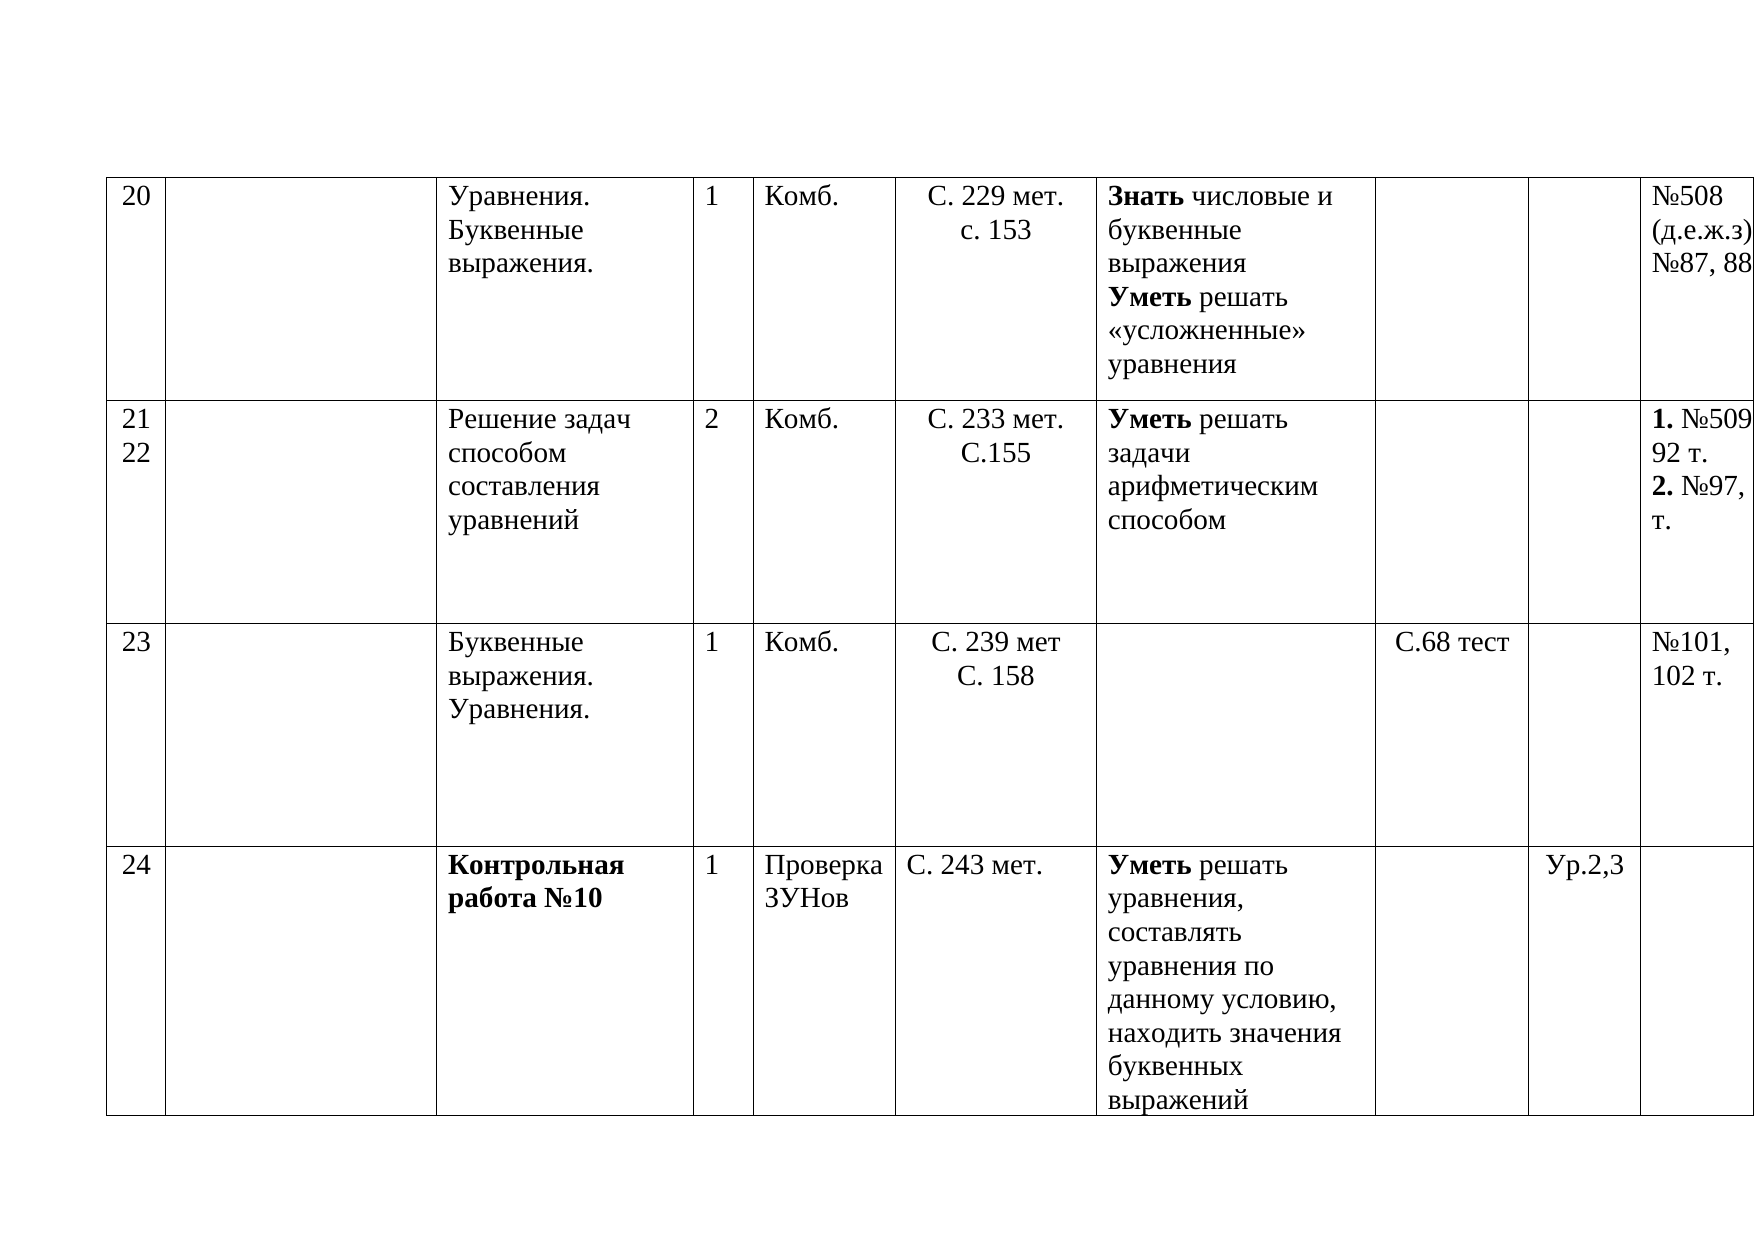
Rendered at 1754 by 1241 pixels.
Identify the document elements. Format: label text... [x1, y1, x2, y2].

table_cell 24 [107, 847, 165, 1115]
table_cell Знать числовые и буквенные выражения Уметь решать «усложненные» уравнения [1097, 178, 1375, 400]
table_cell [166, 847, 436, 1115]
table_cell [1529, 401, 1640, 623]
table_cell [1641, 847, 1753, 1115]
table_cell С. 243 мет. [896, 847, 1096, 1115]
table_cell [166, 401, 436, 623]
table_cell Комб. [754, 178, 895, 400]
table_cell №508 (д.е.ж.з) №87, 88 т. [1641, 178, 1753, 400]
table_cell Буквенные выражения. Уравнения. [437, 624, 693, 846]
table_cell [1376, 401, 1528, 623]
table_cell С.68 тест [1376, 624, 1528, 846]
table_cell 20 [107, 178, 165, 400]
table_cell С. 239 мет С. 158 [896, 624, 1096, 846]
table_cell [166, 624, 436, 846]
table_cell 21 22 [107, 401, 165, 623]
table_cell 23 [107, 624, 165, 846]
table_cell [1529, 178, 1640, 400]
table_cell [1529, 624, 1640, 846]
table_cell Решение задач способом составления уравнений [437, 401, 693, 623]
table_cell [1376, 847, 1528, 1115]
table_cell [1376, 178, 1528, 400]
table_cell С. 229 мет. с. 153 [896, 178, 1096, 400]
table_cell [1097, 624, 1375, 846]
table_cell 2 [694, 401, 753, 623]
table_cell С. 233 мет. С.155 [896, 401, 1096, 623]
table_cell Контрольная работа №10 [437, 847, 693, 1115]
table_cell [166, 178, 436, 400]
table_cell Уметь решать задачи арифметическим способом [1097, 401, 1375, 623]
table_cell 1 [694, 847, 753, 1115]
table_cell Комб. [754, 624, 895, 846]
table_cell Комб. [754, 401, 895, 623]
table_cell 1 [694, 178, 753, 400]
table_cell №101, 102 т. [1641, 624, 1753, 846]
table_cell 1. №509 92 т. 2. №97, 98 т. [1641, 401, 1753, 623]
table_cell Ур.2,3 [1529, 847, 1640, 1115]
table_cell Уметь решать уравнения, составлять уравнения по данному условию, находить значения буквенных выражений [1097, 847, 1375, 1115]
table_cell Уравнения. Буквенные выражения. [437, 178, 693, 400]
table_cell 1 [694, 624, 753, 846]
table_cell Проверка ЗУНов [754, 847, 895, 1115]
